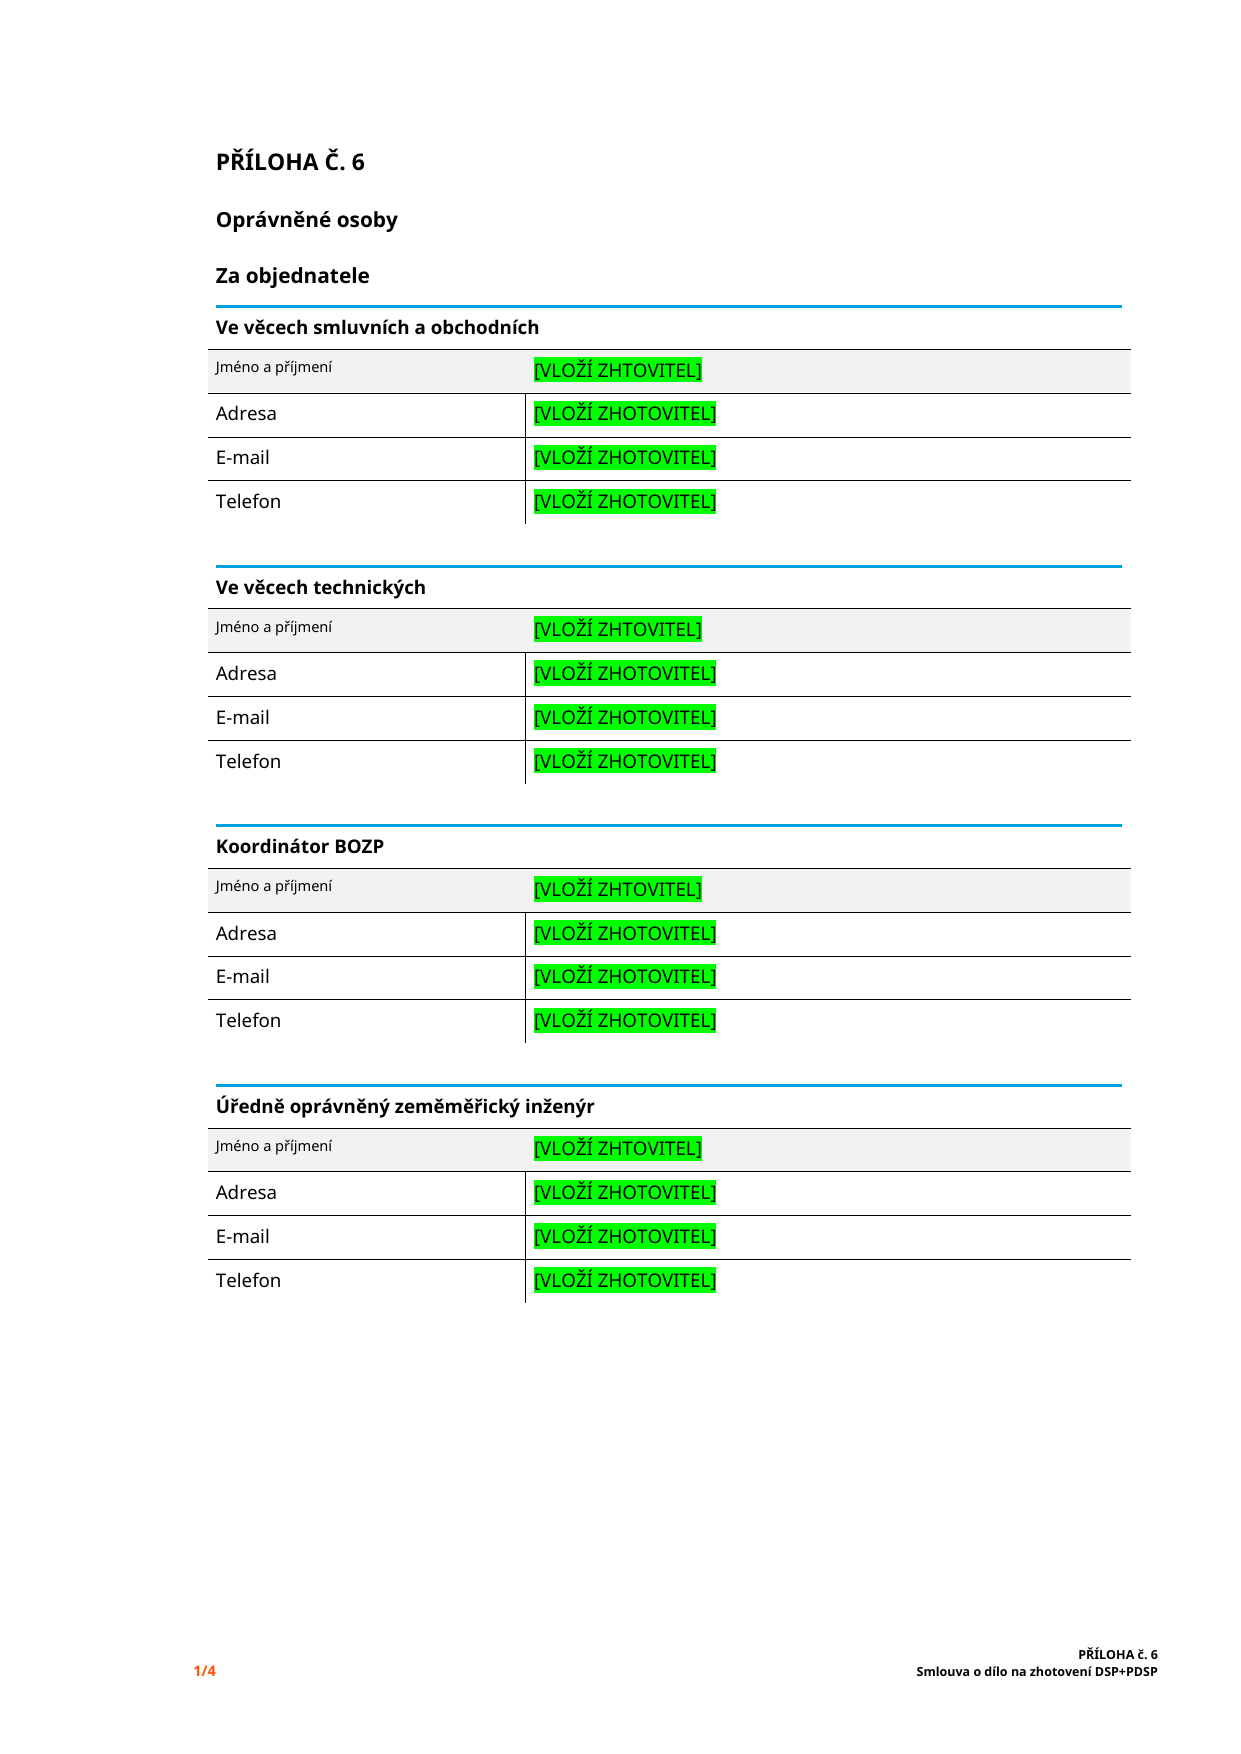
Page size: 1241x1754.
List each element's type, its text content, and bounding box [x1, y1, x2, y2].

table_cell [VLOŽÍ ZHOTOVITEL] [526, 1260, 1131, 1303]
table_cell [VLOŽÍ ZHOTOVITEL] [526, 394, 1131, 436]
table_header Jméno a příjmení [208, 609, 526, 652]
table_cell Adresa [208, 394, 525, 436]
table_cell E-mail [208, 957, 525, 999]
table_cell [VLOŽÍ ZHOTOVITEL] [526, 481, 1131, 524]
table_cell E-mail [208, 697, 525, 740]
table_cell Adresa [208, 653, 525, 696]
text Ve věcech technických [216, 568, 1122, 599]
table_cell Telefon [208, 741, 525, 784]
table_cell Telefon [208, 1000, 525, 1043]
text Za objednatele [216, 261, 1122, 290]
table_cell Telefon [208, 481, 525, 524]
table_cell [VLOŽÍ ZHOTOVITEL] [526, 1172, 1131, 1215]
table_cell [VLOŽÍ ZHOTOVITEL] [526, 438, 1131, 480]
table_cell E-mail [208, 438, 525, 480]
text Ve věcech smluvních a obchodních [216, 308, 1122, 340]
table_cell [VLOŽÍ ZHOTOVITEL] [526, 653, 1131, 696]
table_header [VLOŽÍ ZHTOVITEL] [526, 869, 1131, 912]
table_header Jméno a příjmení [208, 350, 526, 392]
table_cell E-mail [208, 1216, 525, 1259]
table_cell [VLOŽÍ ZHOTOVITEL] [526, 1000, 1131, 1043]
table_header Jméno a příjmení [208, 869, 526, 912]
text Koordinátor BOZP [216, 827, 1122, 859]
text Oprávněné osoby [216, 205, 1122, 233]
text Příloha č. 6 [216, 146, 1122, 177]
table_cell [VLOŽÍ ZHOTOVITEL] [526, 913, 1131, 956]
table_header [VLOŽÍ ZHTOVITEL] [526, 1129, 1131, 1171]
table_cell Adresa [208, 1172, 525, 1215]
table_cell Adresa [208, 913, 525, 956]
table_cell Telefon [208, 1260, 525, 1303]
table_cell [VLOŽÍ ZHOTOVITEL] [526, 1216, 1131, 1259]
table_cell [VLOŽÍ ZHOTOVITEL] [526, 741, 1131, 784]
table_header Jméno a příjmení [208, 1129, 526, 1171]
text Úředně oprávněný zeměměřický inženýr [216, 1087, 1122, 1119]
table_cell [VLOŽÍ ZHOTOVITEL] [526, 697, 1131, 740]
table_header [VLOŽÍ ZHTOVITEL] [526, 350, 1131, 392]
table_cell [VLOŽÍ ZHOTOVITEL] [526, 957, 1131, 999]
table_header [VLOŽÍ ZHTOVITEL] [526, 609, 1131, 652]
